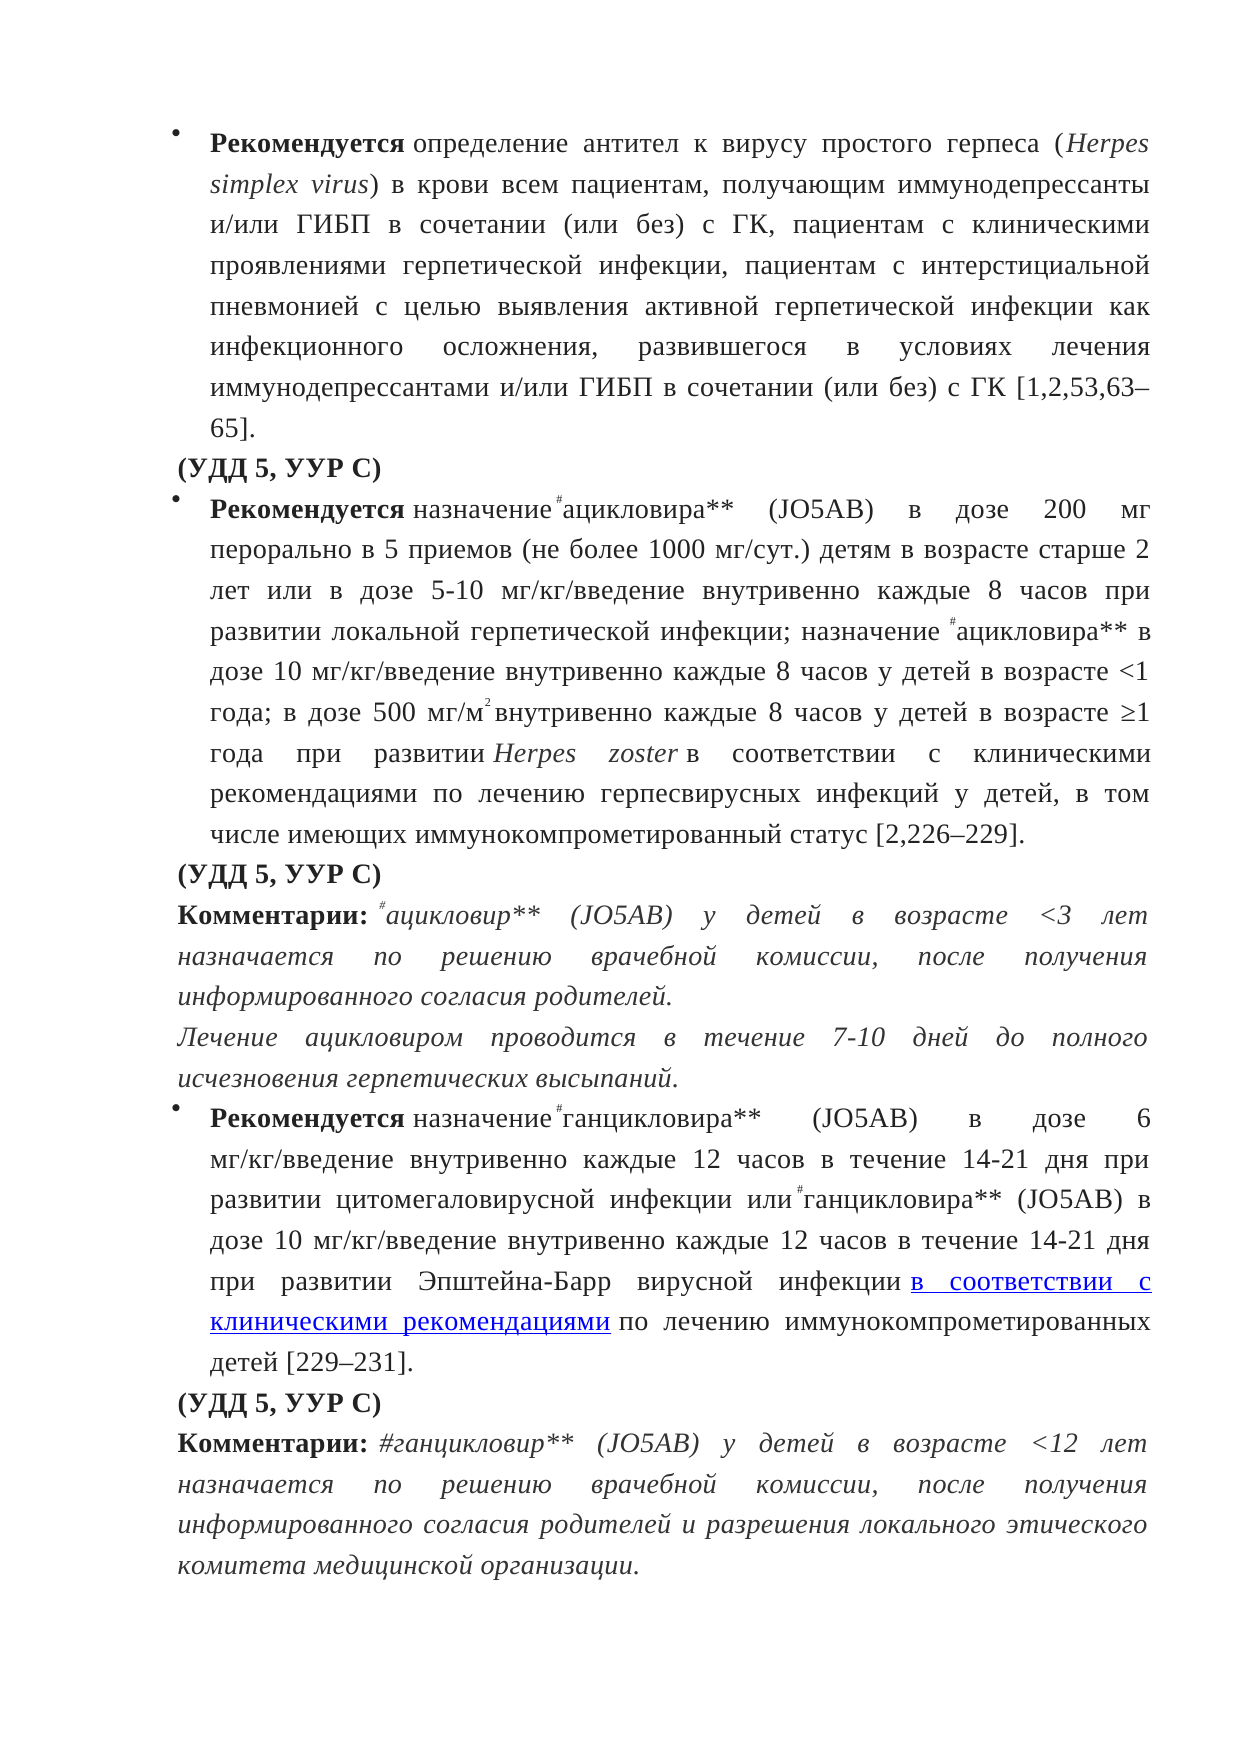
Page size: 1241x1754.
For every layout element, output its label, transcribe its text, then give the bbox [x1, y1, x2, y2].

list Рекомендуется определение антител к вирусу простого герпеса (Herpes simplex virus) в крови всем пациентам, получающим иммунодепрессанты и/или ГИБП в сочетании (или без) с ГК, пациентам c клиническими проявлениями герпетической инфекции, пациентам с интерстициальной пневмонией с целью выявления активной герпетической инфекции как инфекционного осложнения, развившегося в условиях лечения иммунодепрессантами и/или ГИБП в сочетании (или без) с ГК [1,2,53,63–65]. [172, 118, 1152, 443]
text (УДД 5, УУР С) [177, 443, 1152, 484]
list Рекомендуется назначение #ганцикловира** (JO5AB) в дозе 6 мг/кг/введение внутривенно каждые 12 часов в течение 14-21 дня при развитии цитомегаловирусной инфекции или #ганцикловира** (JO5AB) в дозе 10 мг/кг/введение внутривенно каждые 12 часов в течение 14-21 дня при развитии Эпштейна-Барр вирусной инфекции в соответствии с клиническими рекомендациями по лечению иммунокомпрометированных детей [229–231]. [172, 1093, 1152, 1377]
text (УДД 5, УУР С) [177, 1377, 1152, 1418]
list Рекомендуется назначение #ацикловира** (JO5AB) в дозе 200 мг перорально в 5 приемов (не более 1000 мг/сут.) детям в возрасте старше 2 лет или в дозе 5-10 мг/кг/введение внутривенно каждые 8 часов при развитии локальной герпетической инфекции; назначение #ацикловира** в дозе 10 мг/кг/введение внутривенно каждые 8 часов у детей в возрасте <1 года; в дозе 500 мг/м2 внутривенно каждые 8 часов у детей в возрасте ≥1 года при развитии Herpes zoster в соответствии с клиническими рекомендациями по лечению герпесвирусных инфекций у детей, в том числе имеющих иммунокомпрометированный статус [2,226–229]. [172, 484, 1152, 849]
text Лечение ацикловиром проводится в течение 7-10 дней до полного исчезновения герпетических высыпаний. [177, 1012, 1152, 1093]
text Комментарии: #ацикловир** (JO5AB) у детей в возрасте <3 лет назначается по решению врачебной комиссии, после получения информированного согласия родителей. [177, 890, 1152, 1012]
text Комментарии: #ганцикловир** (JO5AB) у детей в возрасте <12 лет назначается по решению врачебной комиссии, после получения информированного согласия родителей и разрешения локального этического комитета медицинской организации. [177, 1418, 1152, 1581]
text (УДД 5, УУР С) [177, 849, 1152, 890]
